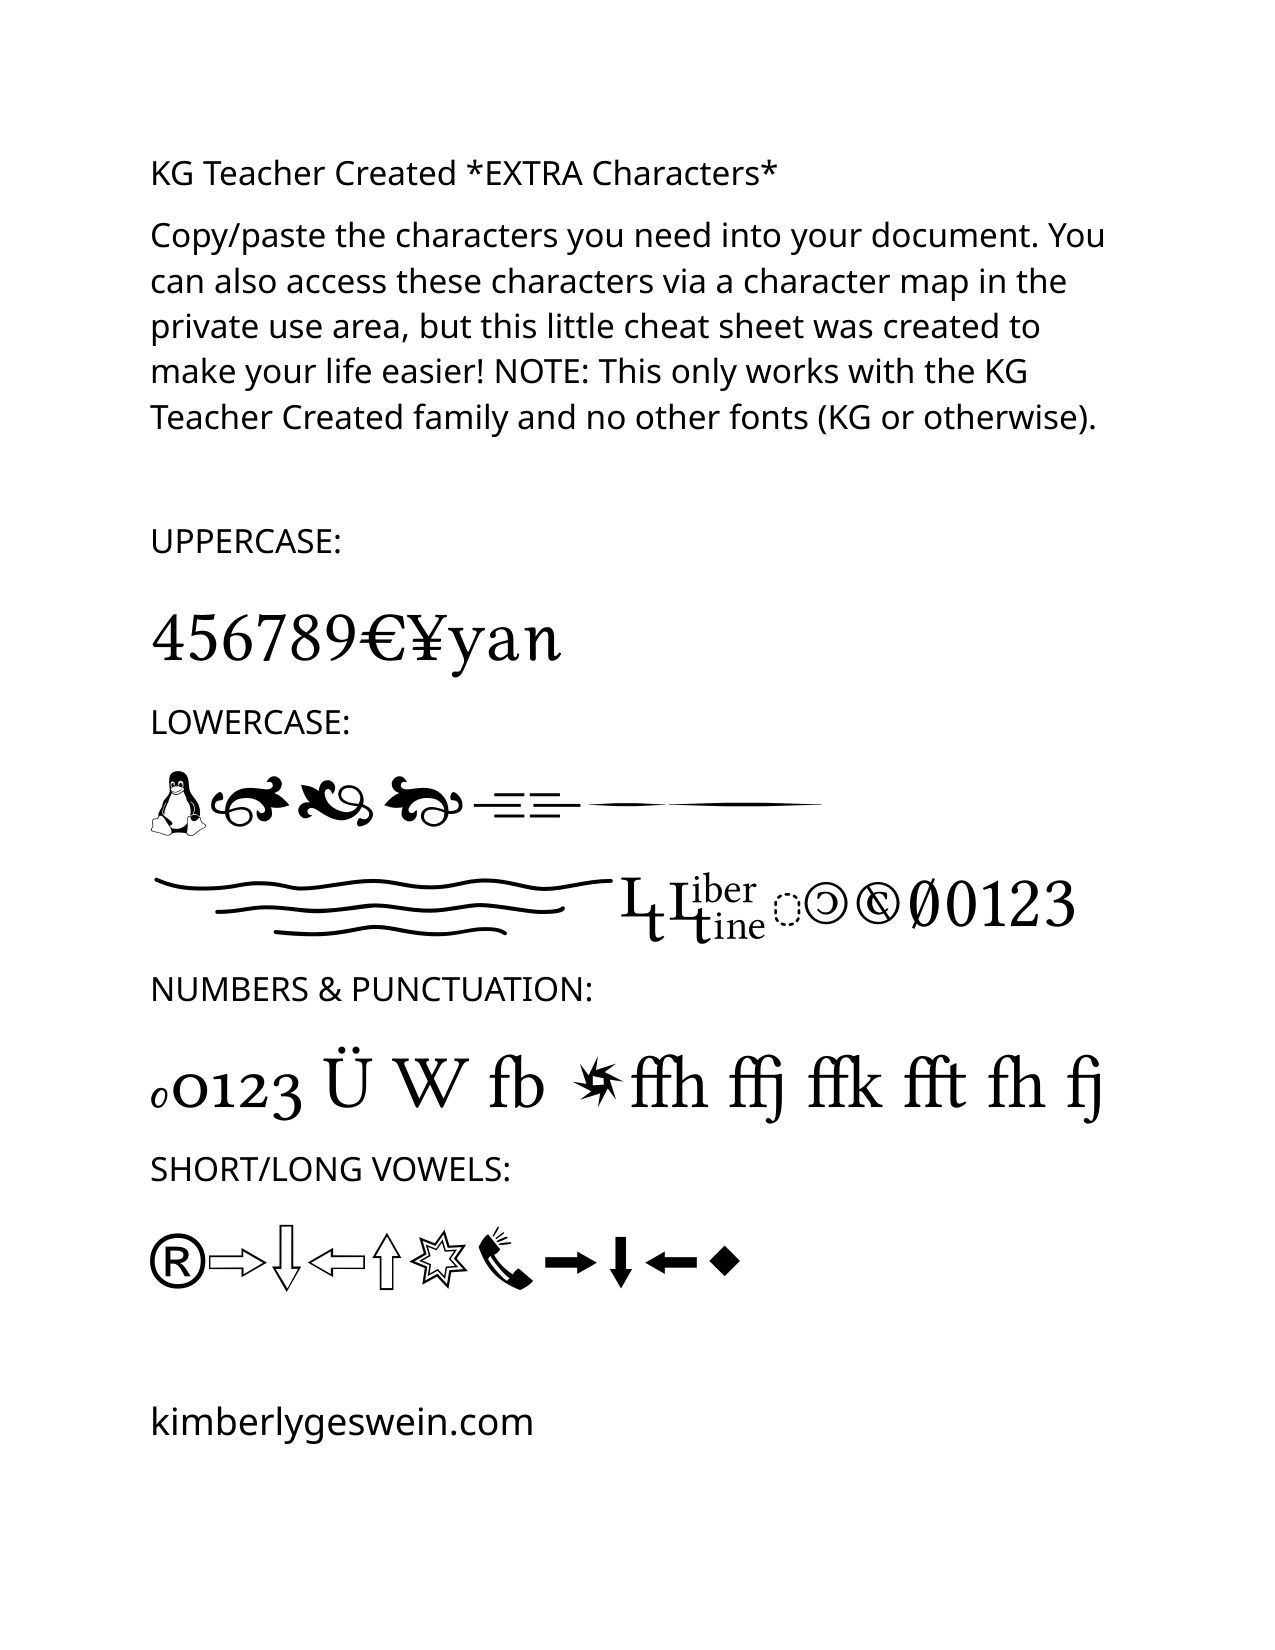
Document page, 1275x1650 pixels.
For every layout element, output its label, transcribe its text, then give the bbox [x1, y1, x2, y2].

text           [150, 1027, 1125, 1129]
text  [150, 580, 1125, 682]
text KG Teacher Created *EXTRA Characters* [150, 150, 1125, 195]
text  [150, 1208, 1125, 1311]
text NUMBERS & PUNCTUATION: [150, 965, 1125, 1011]
text Copy/paste the characters you need into your document. You can also access these characters via a character map in the private use area, but this little cheat sheet was created to make your life easier! NOTE: This only works with the KG Teacher Created family and no other fonts (KG or otherwise). [150, 212, 1125, 439]
text UPPERCASE: [150, 518, 1125, 563]
text SHORT/LONG VOWELS: [150, 1146, 1125, 1192]
text kimberlygeswein.com [150, 1395, 1125, 1446]
text LOWERCASE:  [150, 699, 1125, 949]
